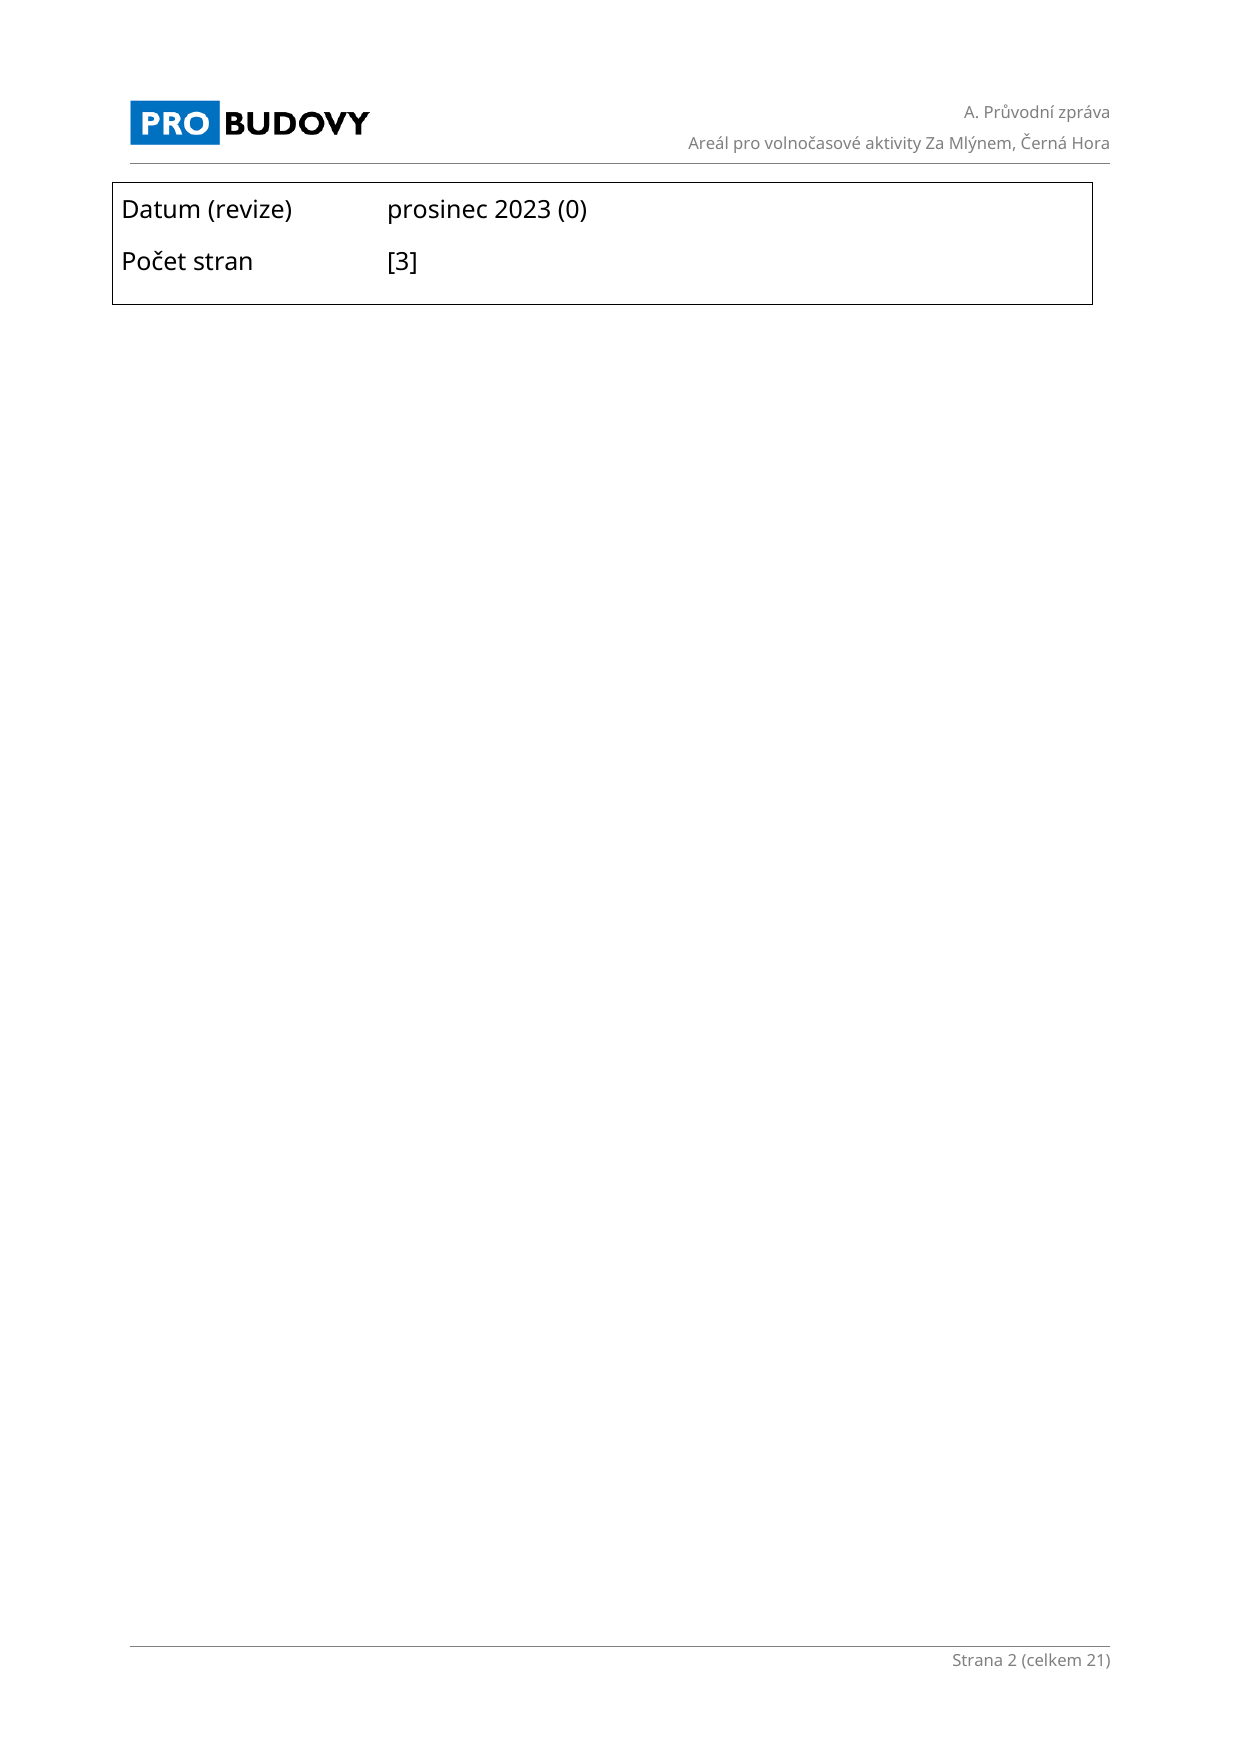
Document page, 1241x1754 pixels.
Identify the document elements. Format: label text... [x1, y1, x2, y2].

picture [130, 100, 371, 145]
